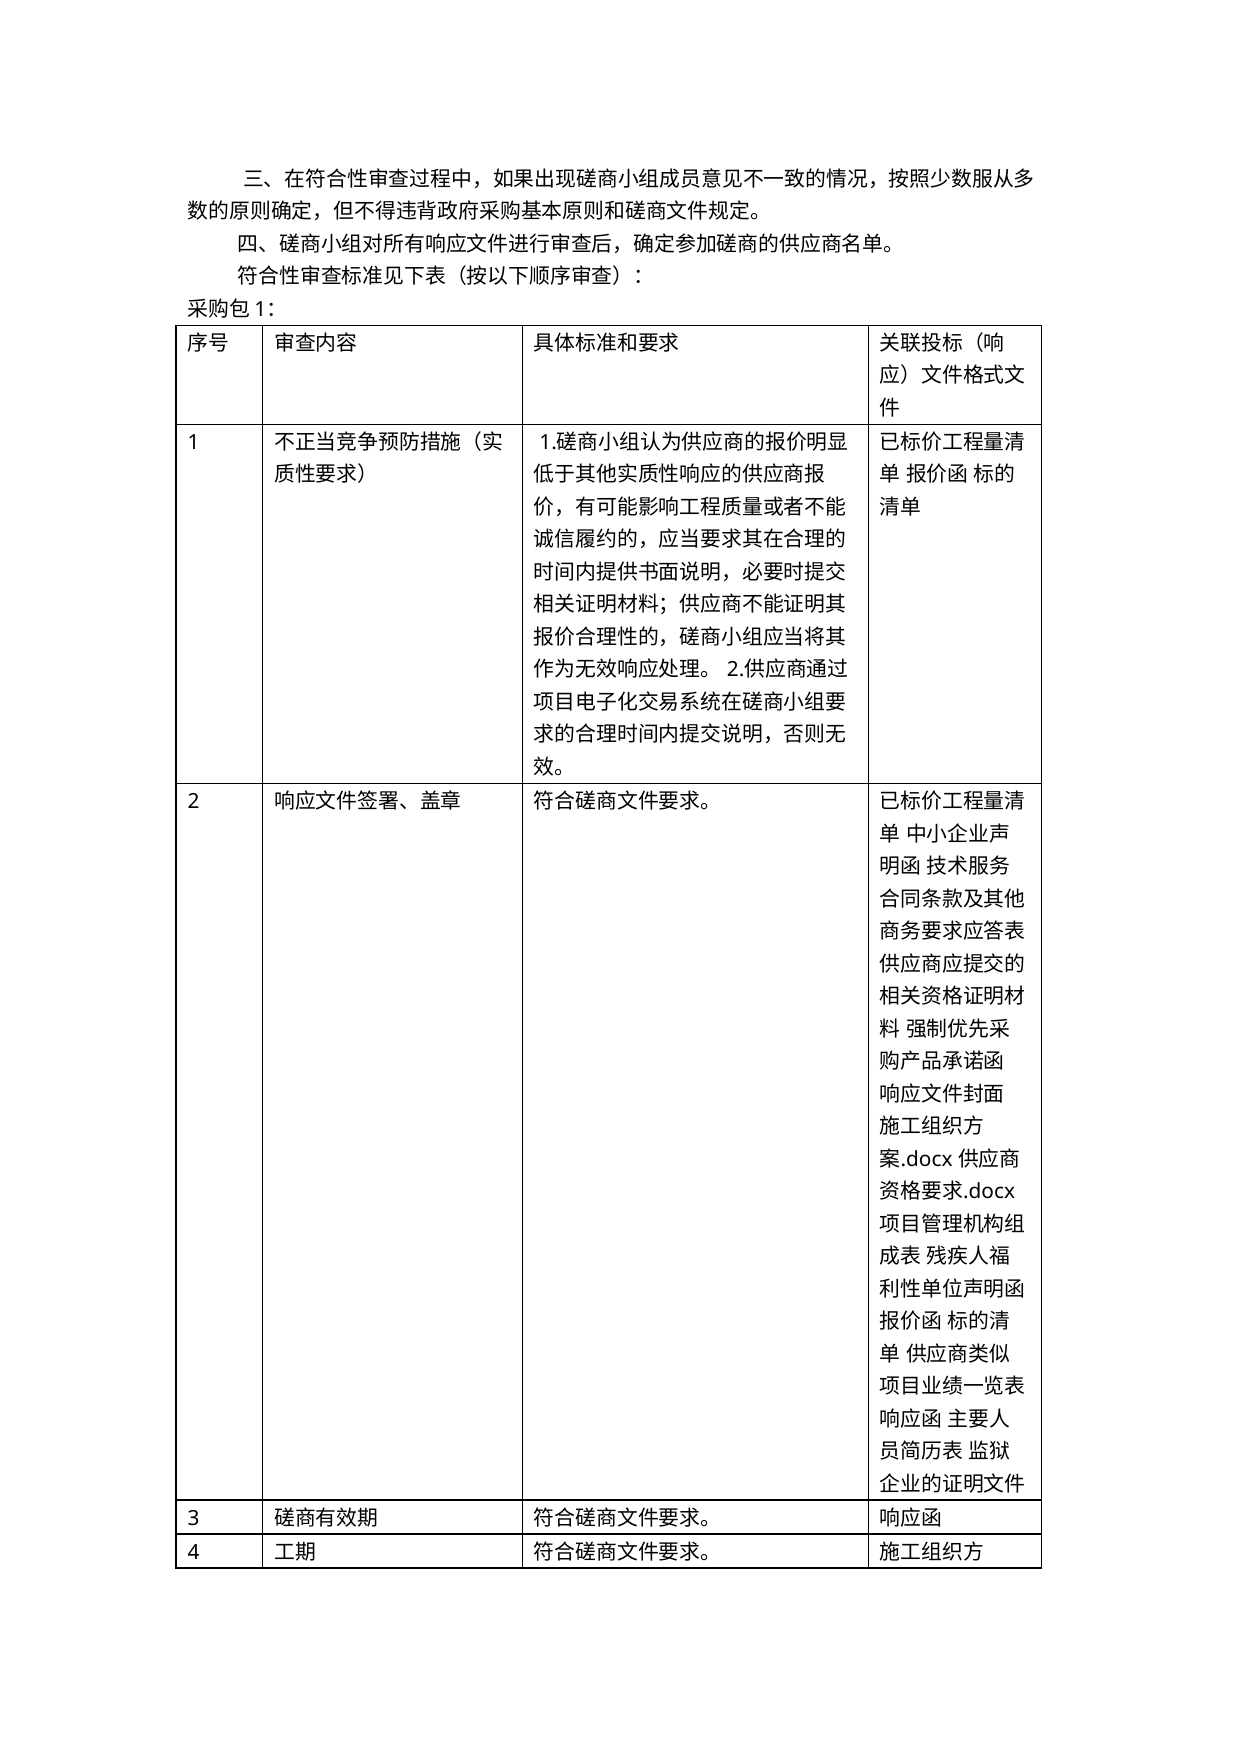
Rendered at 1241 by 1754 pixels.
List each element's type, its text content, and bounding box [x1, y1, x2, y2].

table_header 序号 [177, 326, 262, 423]
table_cell 已标价工程量清单 中小企业声明函 技术服务合同条款及其他商务要求应答表 供应商应提交的相关资格证明材料 强制优先采购产品承诺函 响应文件封面 施工组织方案.docx 供应商资格要求.docx 项目管理机构组成表 残疾人福利性单位声明函 报价函 标的清单 供应商类似项目业绩一览表 响应函 主要人员简历表 监狱企业的证明文件 [869, 784, 1041, 1499]
table_cell 施工组织方案.docx 报价函 [869, 1535, 1041, 1567]
text 符合性审查标准见下表（按以下顺序审查）： [187, 259, 1053, 292]
table_cell 1 [177, 425, 262, 783]
table_cell 不正当竞争预防措施（实质性要求） [263, 425, 522, 783]
table_cell 响应函 [869, 1501, 1041, 1533]
table_cell 2 [177, 784, 262, 1499]
table_cell 符合磋商文件要求。 [523, 1535, 868, 1567]
table_header 具体标准和要求 [523, 326, 868, 423]
table_header 关联投标（响应）文件格式文件 [869, 326, 1041, 423]
table_cell 工期 [263, 1535, 522, 1567]
table_cell 已标价工程量清单 报价函 标的清单 [869, 425, 1041, 783]
table_cell 1.磋商小组认为供应商的报价明显低于其他实质性响应的供应商报价，有可能影响工程质量或者不能诚信履约的，应当要求其在合理的时间内提供书面说明，必要时提交相关证明材料；供应商不能证明其报价合理性的，磋商小组应当将其作为无效响应处理。 2.供应商通过项目电子化交易系统在磋商小组要求的合理时间内提交说明，否则无效。 [523, 425, 868, 783]
text 采购包1： [187, 292, 1053, 324]
table_cell 4 [177, 1535, 262, 1567]
table_cell 符合磋商文件要求。 [523, 1501, 868, 1533]
text 三、在符合性审查过程中，如果出现磋商小组成员意见不一致的情况，按照少数服从多数的原则确定，但不得违背政府采购基本原则和磋商文件规定。 [187, 162, 1053, 227]
text 四、磋商小组对所有响应文件进行审查后，确定参加磋商的供应商名单。 [187, 227, 1053, 259]
table_cell 响应文件签署、盖章 [263, 784, 522, 1499]
table_header 审查内容 [263, 326, 522, 423]
table_cell 符合磋商文件要求。 [523, 784, 868, 1499]
table_cell 3 [177, 1501, 262, 1533]
table_cell 磋商有效期 [263, 1501, 522, 1533]
